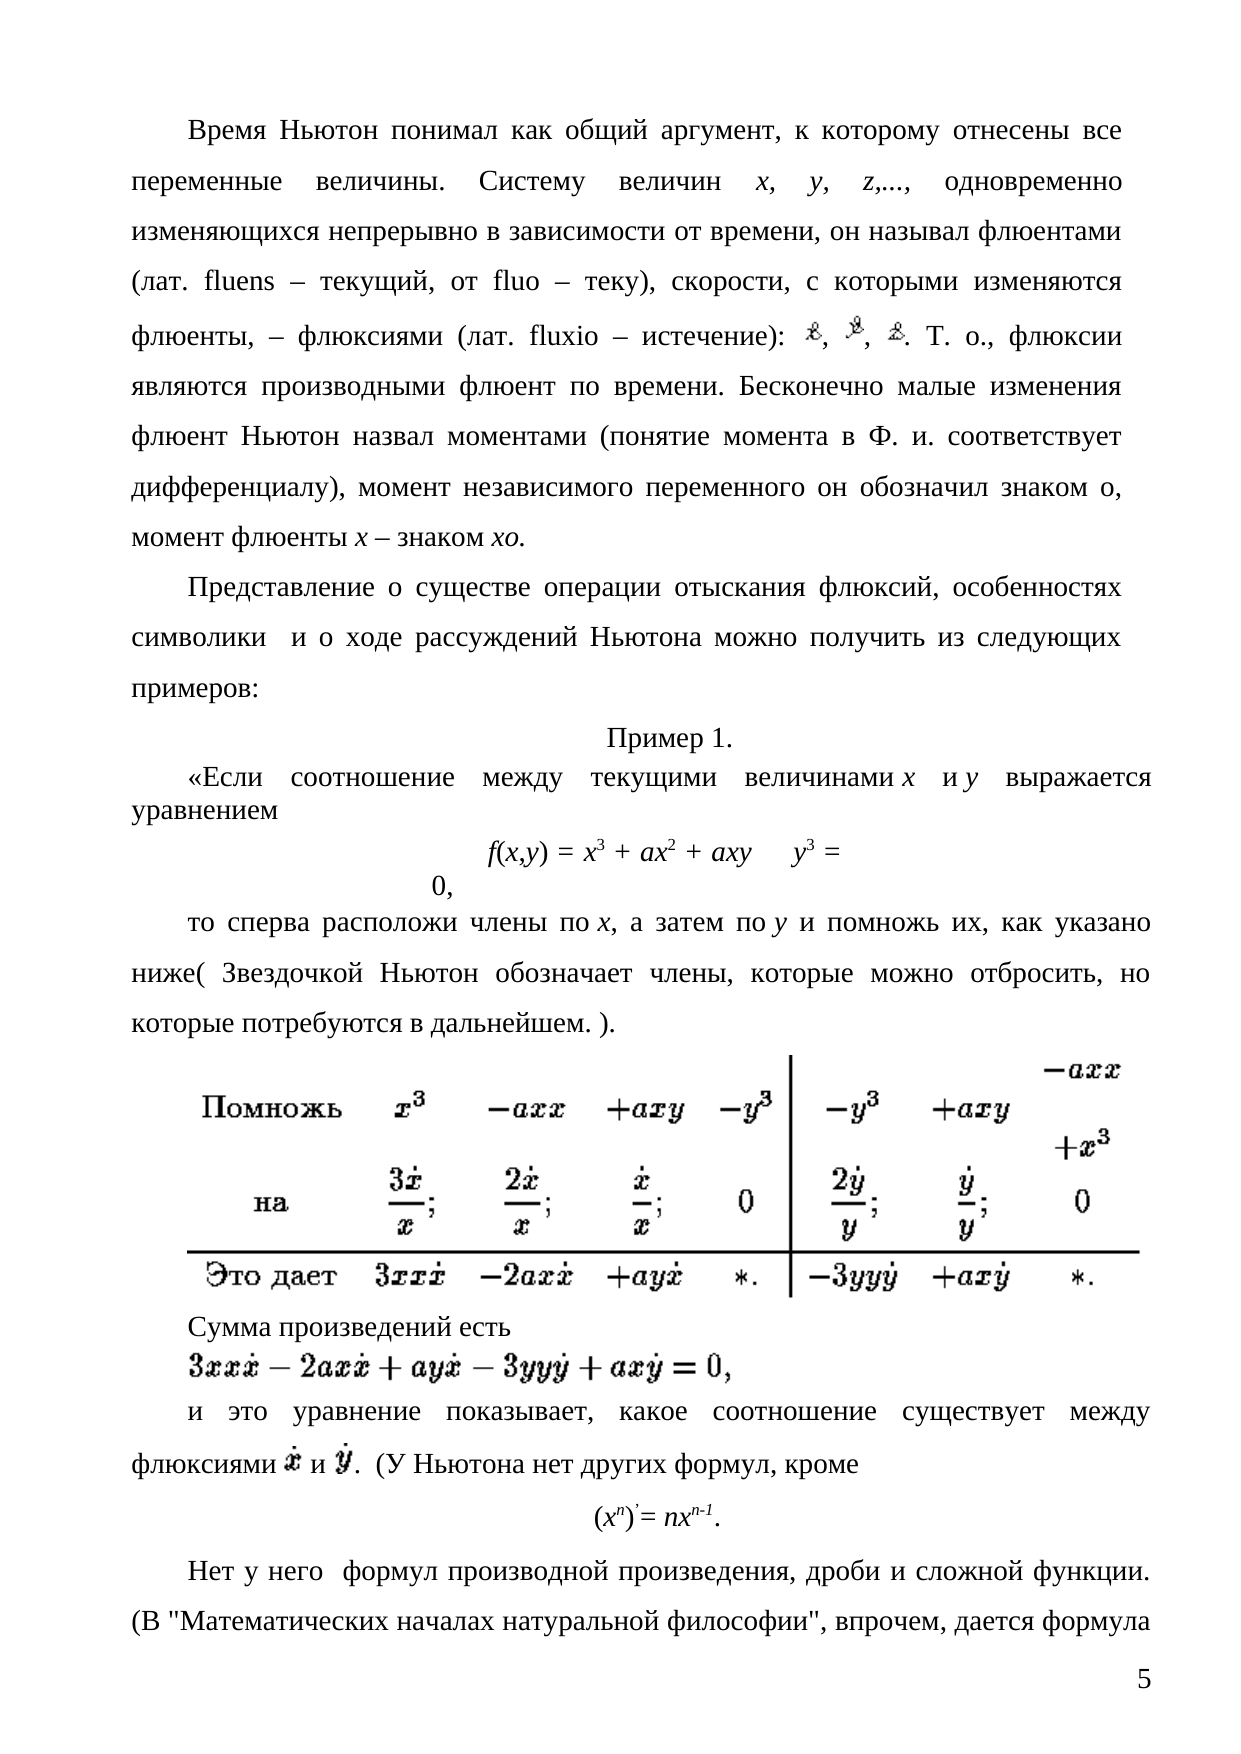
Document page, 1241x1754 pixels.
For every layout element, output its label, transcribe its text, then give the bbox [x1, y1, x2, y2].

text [131, 1553, 1152, 1637]
table_header [534, 1496, 749, 1553]
picture [187, 1347, 738, 1393]
picture [283, 1446, 303, 1474]
picture [801, 319, 822, 345]
table_header [428, 831, 854, 904]
text и это уравнение показывает, какое соотношение существует между флюксиями и . (У Ньютона нет других формул, кроме [131, 1393, 1152, 1479]
text Представление о существе операции отыскания флюксий, особенностях символики и о ходе рассуждений Ньютона можно получить из следующих примеров: [131, 569, 1123, 703]
text Сумма произведений есть [131, 1309, 1152, 1343]
text Время Ньютон понимал как общий аргумент, к которому отнесены все переменные величины. Систему величин х, у, z,..., одновременно изменяющихся непрерывно в зависимости от времени, он называл флюентами (лат. fluens – текущий, от fluo – теку), скорости, с которыми изменяются флюенты, – флюксиями (лат. fluxio – истечение): , , . Т. о., флюксии являются производными флюент по времени. Бесконечно малые изменения флюент Ньютон назвал моментами (понятие момента в Ф. и. соответствует дифференциалу), момент независимого переменного он обозначил знаком о, момент флюенты х – знаком xo. [131, 112, 1123, 552]
picture [843, 313, 864, 345]
picture [187, 1055, 1143, 1304]
text Пример 1. [131, 720, 1152, 754]
text «Если соотношение между текущими величинами x и y выражается уравнением [131, 759, 1152, 826]
text то сперва расположи члены по x, а затем по y и помножь их, как указано ниже( Звездочкой Ньютон обозначает члены, которые можно отбросить, но которые потребуются в дальнейшем. ). [131, 904, 1152, 1039]
picture [333, 1443, 354, 1474]
picture [885, 319, 905, 345]
